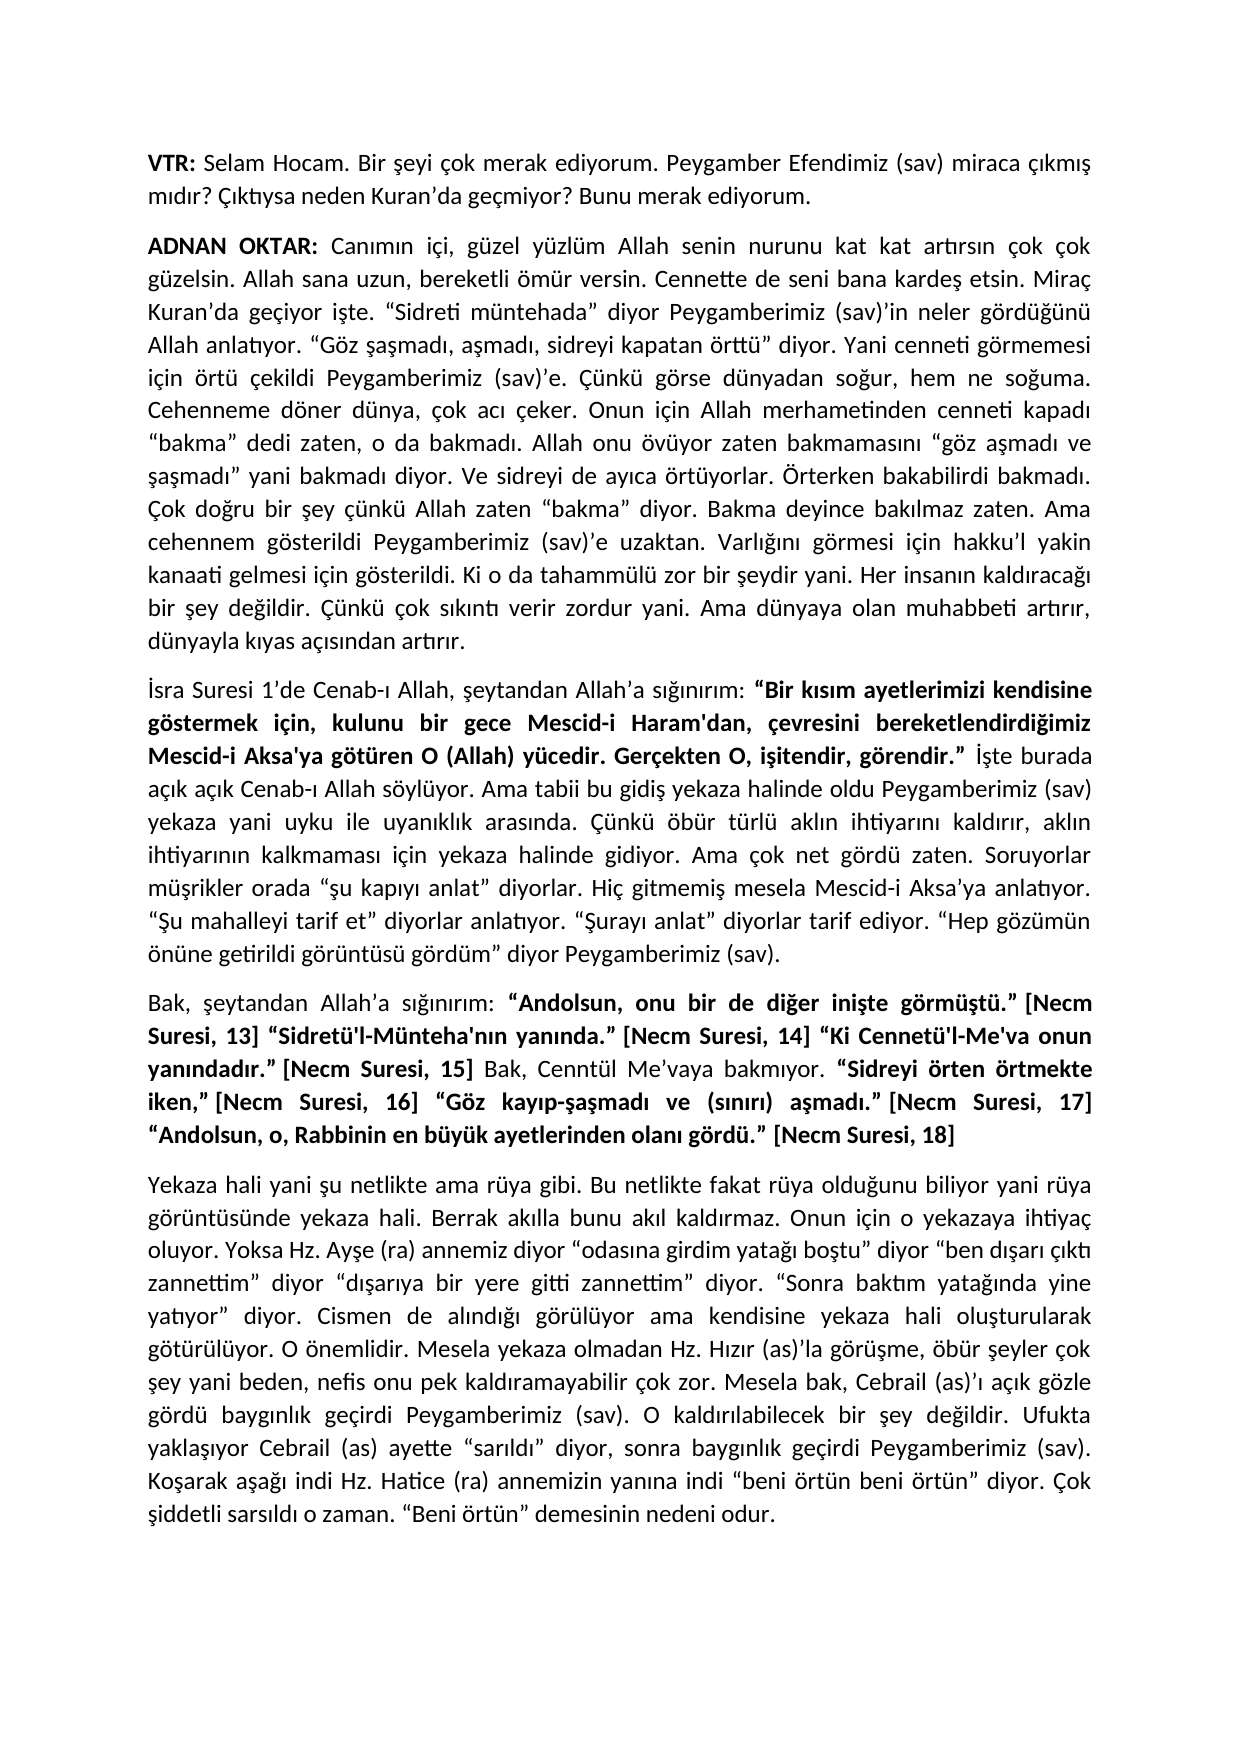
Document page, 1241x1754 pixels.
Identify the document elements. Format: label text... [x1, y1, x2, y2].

text Bak, şeytandan Allah’a sığınırım: “Andolsun, onu bir de diğer inişte görmüştü.” [Necm Suresi, 13] “Sidretü'l-Münteha'nın yanında.” [Necm Suresi, 14] “Ki Cennetü'l-Me'va onun yanındadır.” [Necm Suresi, 15] Bak, Cenntül Me’vaya bakmıyor. “Sidreyi örten örtmekte iken,” [Necm Suresi, 16] “Göz kayıp-şaşmadı ve (sınırı) aşmadı.” [Necm Suresi, 17] “Andolsun, o, Rabbinin en büyük ayetlerinden olanı gördü.” [Necm Suresi, 18] [148, 988, 1093, 1150]
text İsra Suresi 1’de Cenab-ı Allah, şeytandan Allah’a sığınırım: “Bir kısım ayetlerimizi kendisine göstermek için, kulunu bir gece Mescid-i Haram'dan, çevresini bereketlendirdiğimiz Mescid-i Aksa'ya götüren O (Allah) yücedir. Gerçekten O, işitendir, görendir.” İşte burada açık açık Cenab-ı Allah söylüyor. Ama tabii bu gidiş yekaza halinde oldu Peygamberimiz (sav) yekaza yani uyku ile uyanıklık arasında. Çünkü öbür türlü aklın ihtiyarını kaldırır, aklın ihtiyarının kalkmaması için yekaza halinde gidiyor. Ama çok net gördü zaten. Soruyorlar müşrikler orada “şu kapıyı anlat” diyorlar. Hiç gitmemiş mesela Mescid-i Aksa’ya anlatıyor. “Şu mahalleyi tarif et” diyorlar anlatıyor. “Şurayı anlat” diyorlar tarif ediyor. “Hep gözümün önüne getirildi görüntüsü gördüm” diyor Peygamberimiz (sav). [148, 675, 1093, 968]
text VTR: Selam Hocam. Bir şeyi çok merak ediyorum. Peygamber Efendimiz (sav) miraca çıkmış mıdır? Çıktıysa neden Kuran’da geçmiyor? Bunu merak ediyorum. [148, 148, 1093, 211]
text ADNAN OKTAR: Canımın içi, güzel yüzlüm Allah senin nurunu kat kat artırsın çok çok güzelsin. Allah sana uzun, bereketli ömür versin. Cennette de seni bana kardeş etsin. Miraç Kuran’da geçiyor işte. “Sidreti müntehada” diyor Peygamberimiz (sav)’in neler gördüğünü Allah anlatıyor. “Göz şaşmadı, aşmadı, sidreyi kapatan örttü” diyor. Yani cenneti görmemesi için örtü çekildi Peygamberimiz (sav)’e. Çünkü görse dünyadan soğur, hem ne soğuma. Cehenneme döner dünya, çok acı çeker. Onun için Allah merhametinden cenneti kapadı “bakma” dedi zaten, o da bakmadı. Allah onu övüyor zaten bakmamasını “göz aşmadı ve şaşmadı” yani bakmadı diyor. Ve sidreyi de ayıca örtüyorlar. Örterken bakabilirdi bakmadı. Çok doğru bir şey çünkü Allah zaten “bakma” diyor. Bakma deyince bakılmaz zaten. Ama cehennem gösterildi Peygamberimiz (sav)’e uzaktan. Varlığını görmesi için hakku’l yakin kanaati gelmesi için gösterildi. Ki o da tahammülü zor bir şeydir yani. Her insanın kaldıracağı bir şey değildir. Çünkü çok sıkıntı verir zordur yani. Ama dünyaya olan muhabbeti artırır, dünyayla kıyas açısından artırır. [148, 230, 1093, 656]
text Yekaza hali yani şu netlikte ama rüya gibi. Bu netlikte fakat rüya olduğunu biliyor yani rüya görüntüsünde yekaza hali. Berrak akılla bunu akıl kaldırmaz. Onun için o yekazaya ihtiyaç oluyor. Yoksa Hz. Ayşe (ra) annemiz diyor “odasına girdim yatağı boştu” diyor “ben dışarı çıktı zannettim” diyor “dışarıya bir yere gitti zannettim” diyor. “Sonra baktım yatağında yine yatıyor” diyor. Cismen de alındığı görülüyor ama kendisine yekaza hali oluşturularak götürülüyor. O önemlidir. Mesela yekaza olmadan Hz. Hızır (as)’la görüşme, öbür şeyler çok şey yani beden, nefis onu pek kaldıramayabilir çok zor. Mesela bak, Cebrail (as)’ı açık gözle gördü baygınlık geçirdi Peygamberimiz (sav). O kaldırılabilecek bir şey değildir. Ufukta yaklaşıyor Cebrail (as) ayette “sarıldı” diyor, sonra baygınlık geçirdi Peygamberimiz (sav). Koşarak aşağı indi Hz. Hatice (ra) annemizin yanına indi “beni örtün beni örtün” diyor. Çok şiddetli sarsıldı o zaman. “Beni örtün” demesinin nedeni odur. [148, 1169, 1093, 1528]
